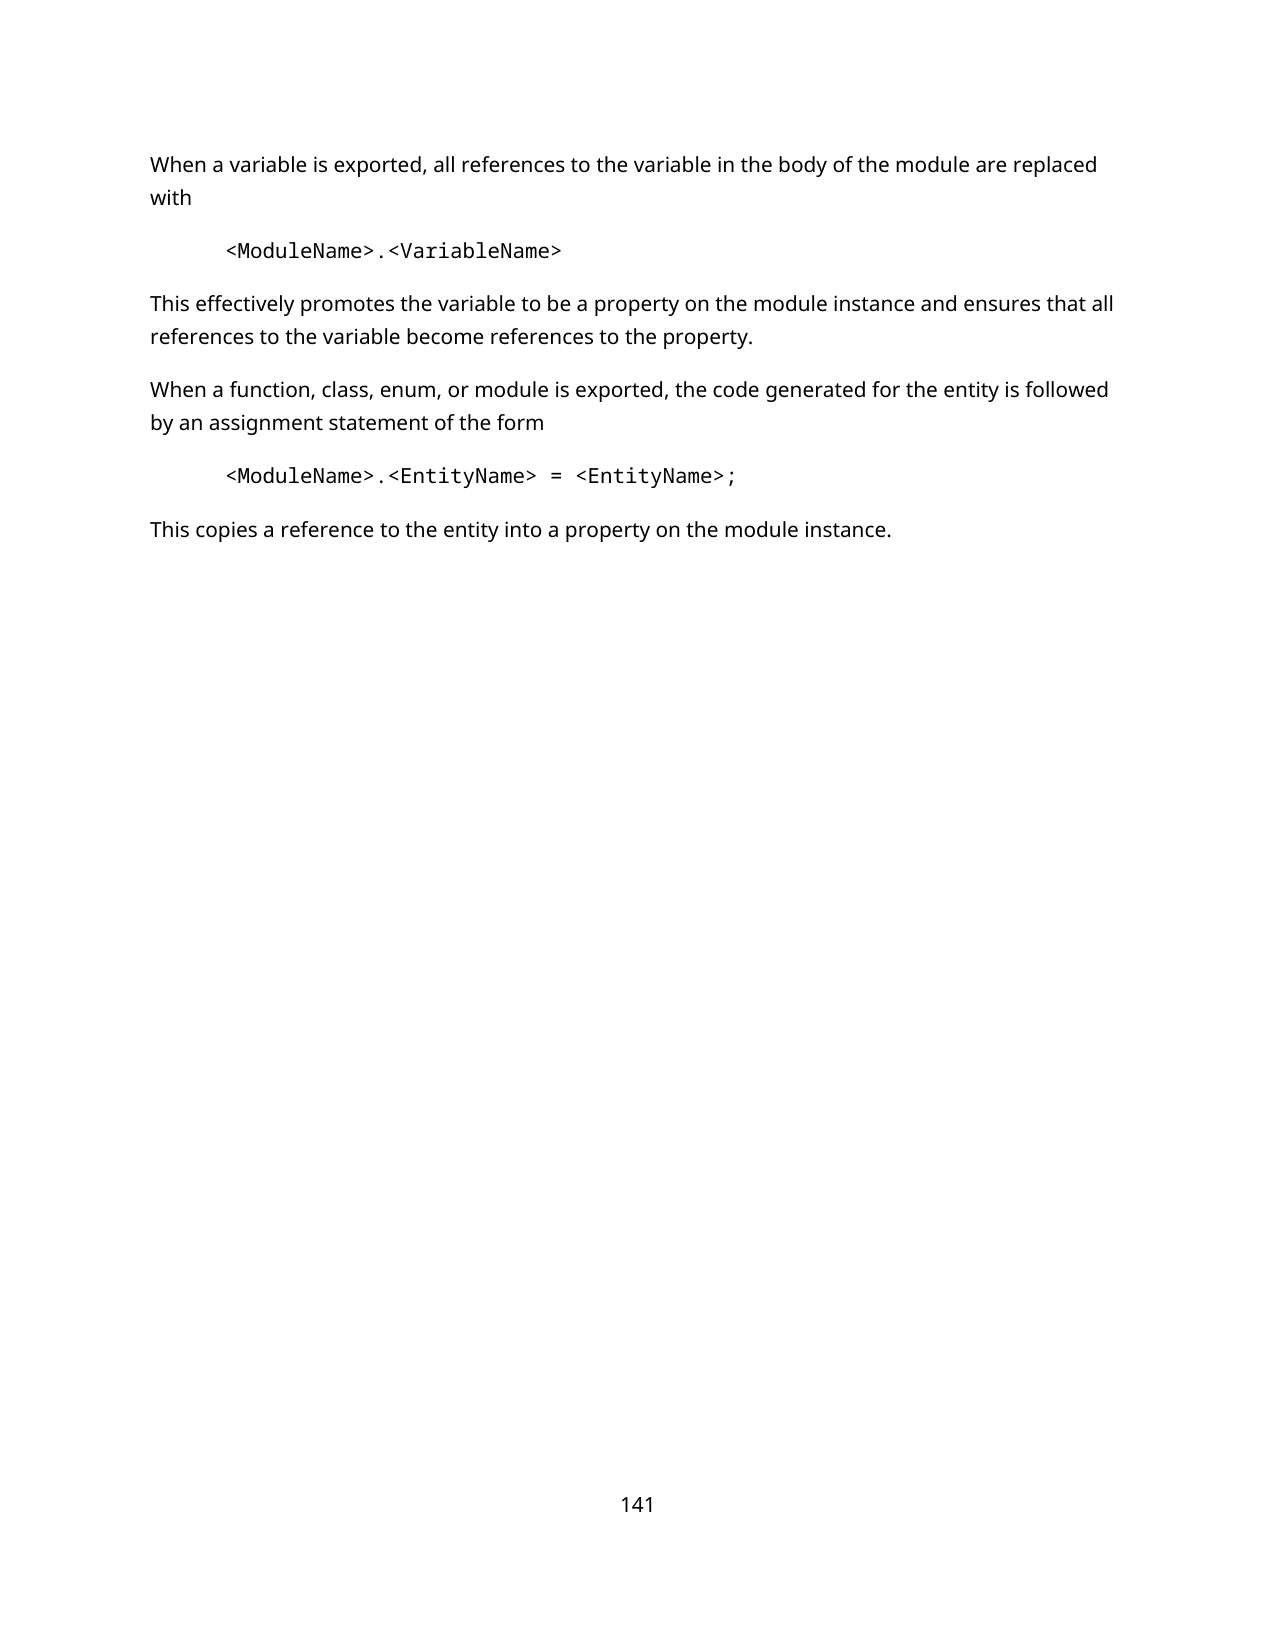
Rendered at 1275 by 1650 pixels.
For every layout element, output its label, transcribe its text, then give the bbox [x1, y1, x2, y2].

text This copies a reference to the entity into a property on the module instance. [150, 515, 1125, 543]
text When a variable is exported, all references to the variable in the body of the module are replaced with [150, 150, 1125, 211]
text When a function, class, enum, or module is exported, the code generated for the entity is followed by an assignment statement of the form [150, 376, 1125, 437]
text This effectively promotes the variable to be a property on the module instance and ensures that all references to the variable become references to the property. [150, 289, 1125, 351]
text <ModuleName>.<VariableName> [225, 236, 1125, 264]
text <ModuleName>.<EntityName> = <EntityName>; [225, 462, 1125, 490]
